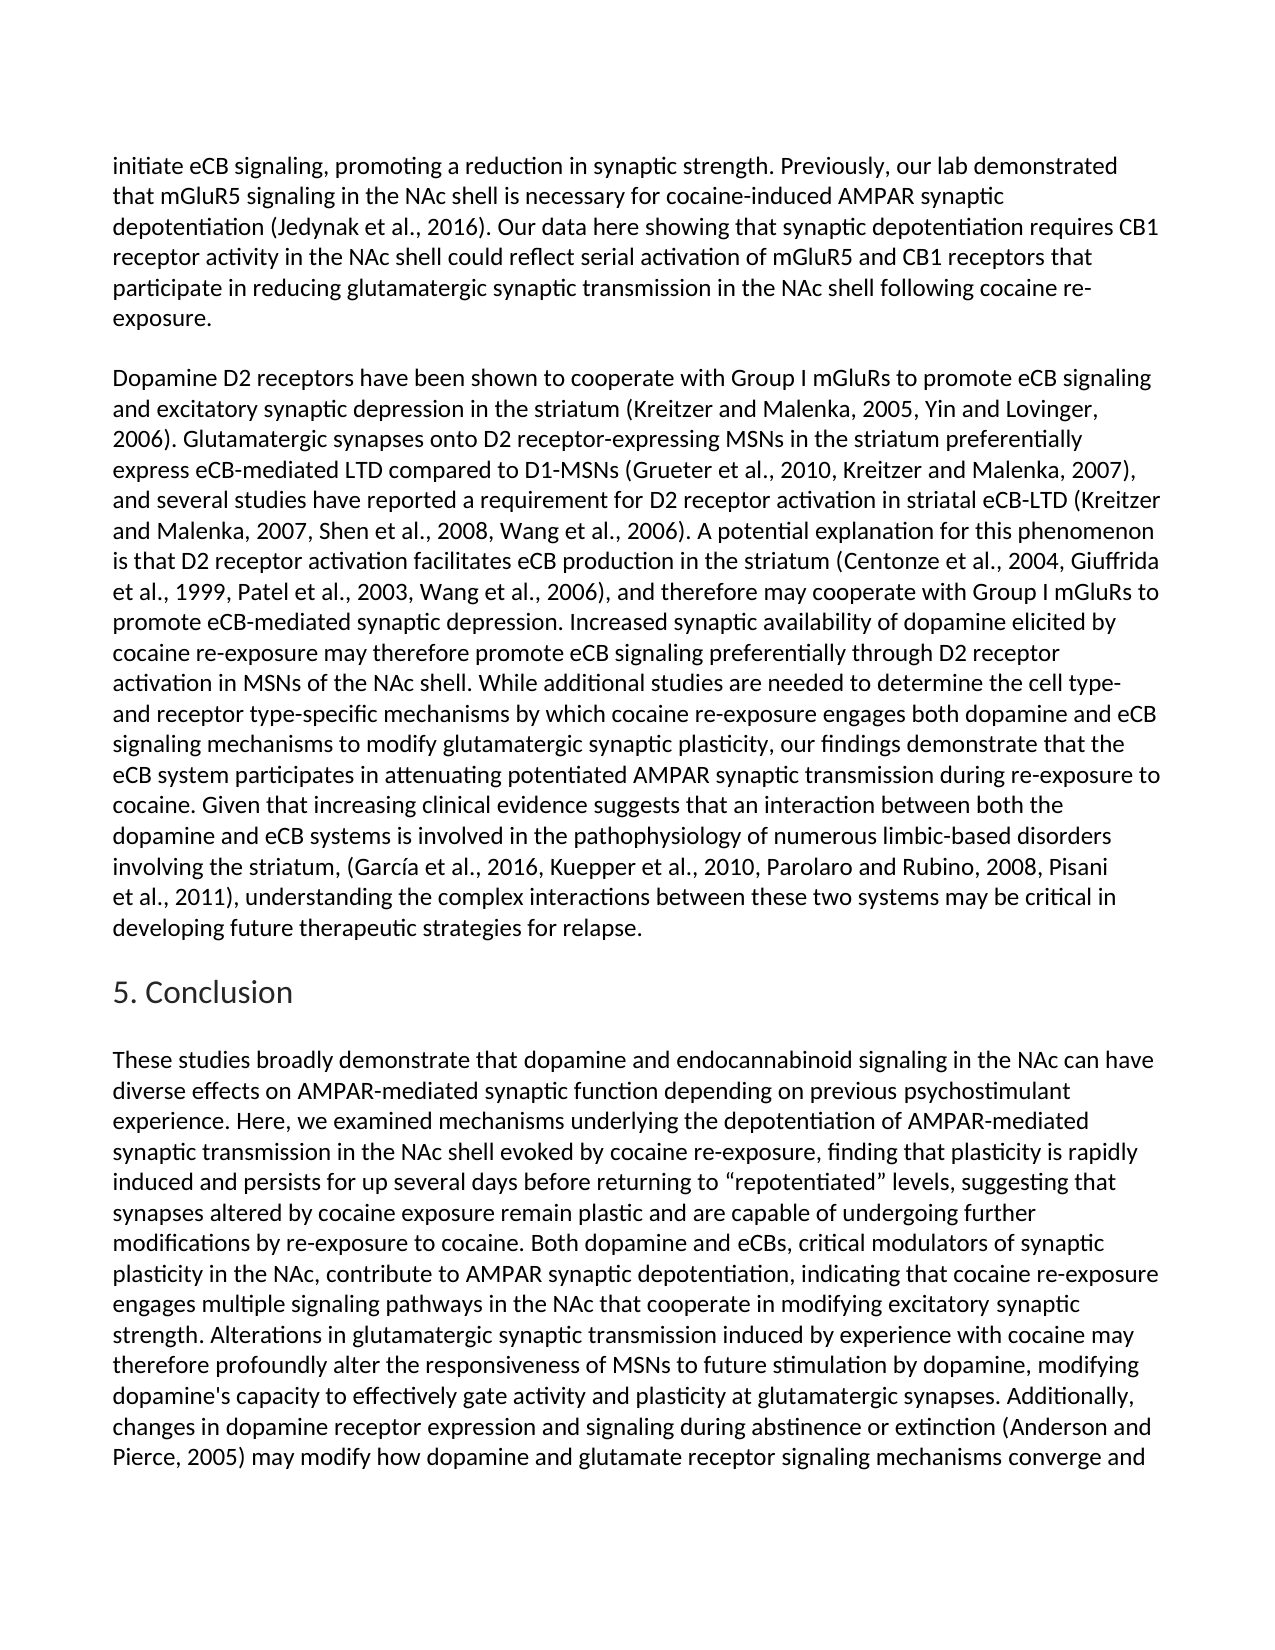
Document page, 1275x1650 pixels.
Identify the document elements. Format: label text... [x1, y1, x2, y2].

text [112, 150, 1162, 333]
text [112, 1044, 1162, 1472]
text Dopamine D2 receptors have been shown to cooperate with Group I mGluRs to promote eCB signaling and excitatory synaptic depression in the striatum (Kreitzer and Malenka, 2005, Yin and Lovinger, 2006). Glutamatergic synapses onto D2 receptor-expressing MSNs in the striatum preferentially express eCB-mediated LTD compared to D1-MSNs (Grueter et al., 2010, Kreitzer and Malenka, 2007), and several studies have reported a requirement for D2 receptor activation in striatal eCB-LTD (Kreitzer and Malenka, 2007, Shen et al., 2008, Wang et al., 2006). A potential explanation for this phenomenon is that D2 receptor activation facilitates eCB production in the striatum (Centonze et al., 2004, Giuffrida et al., 1999, Patel et al., 2003, Wang et al., 2006), and therefore may cooperate with Group I mGluRs to promote eCB-mediated synaptic depression. Increased synaptic availability of dopamine elicited by cocaine re-exposure may therefore promote eCB signaling preferentially through D2 receptor activation in MSNs of the NAc shell. While additional studies are needed to determine the cell type- and receptor type-specific mechanisms by which cocaine re-exposure engages both dopamine and eCB signaling mechanisms to modify glutamatergic synaptic plasticity, our findings demonstrate that the eCB system participates in attenuating potentiated AMPAR synaptic transmission during re-exposure to cocaine. Given that increasing clinical evidence suggests that an interaction between both the dopamine and eCB systems is involved in the pathophysiology of numerous limbic-based disorders involving the striatum, (García et al., 2016, Kuepper et al., 2010, Parolaro and Rubino, 2008, Pisani et al., 2011), understanding the complex interactions between these two systems may be critical in developing future therapeutic strategies for relapse. [112, 362, 1162, 942]
subtitle 5. Conclusion [112, 971, 1162, 1012]
